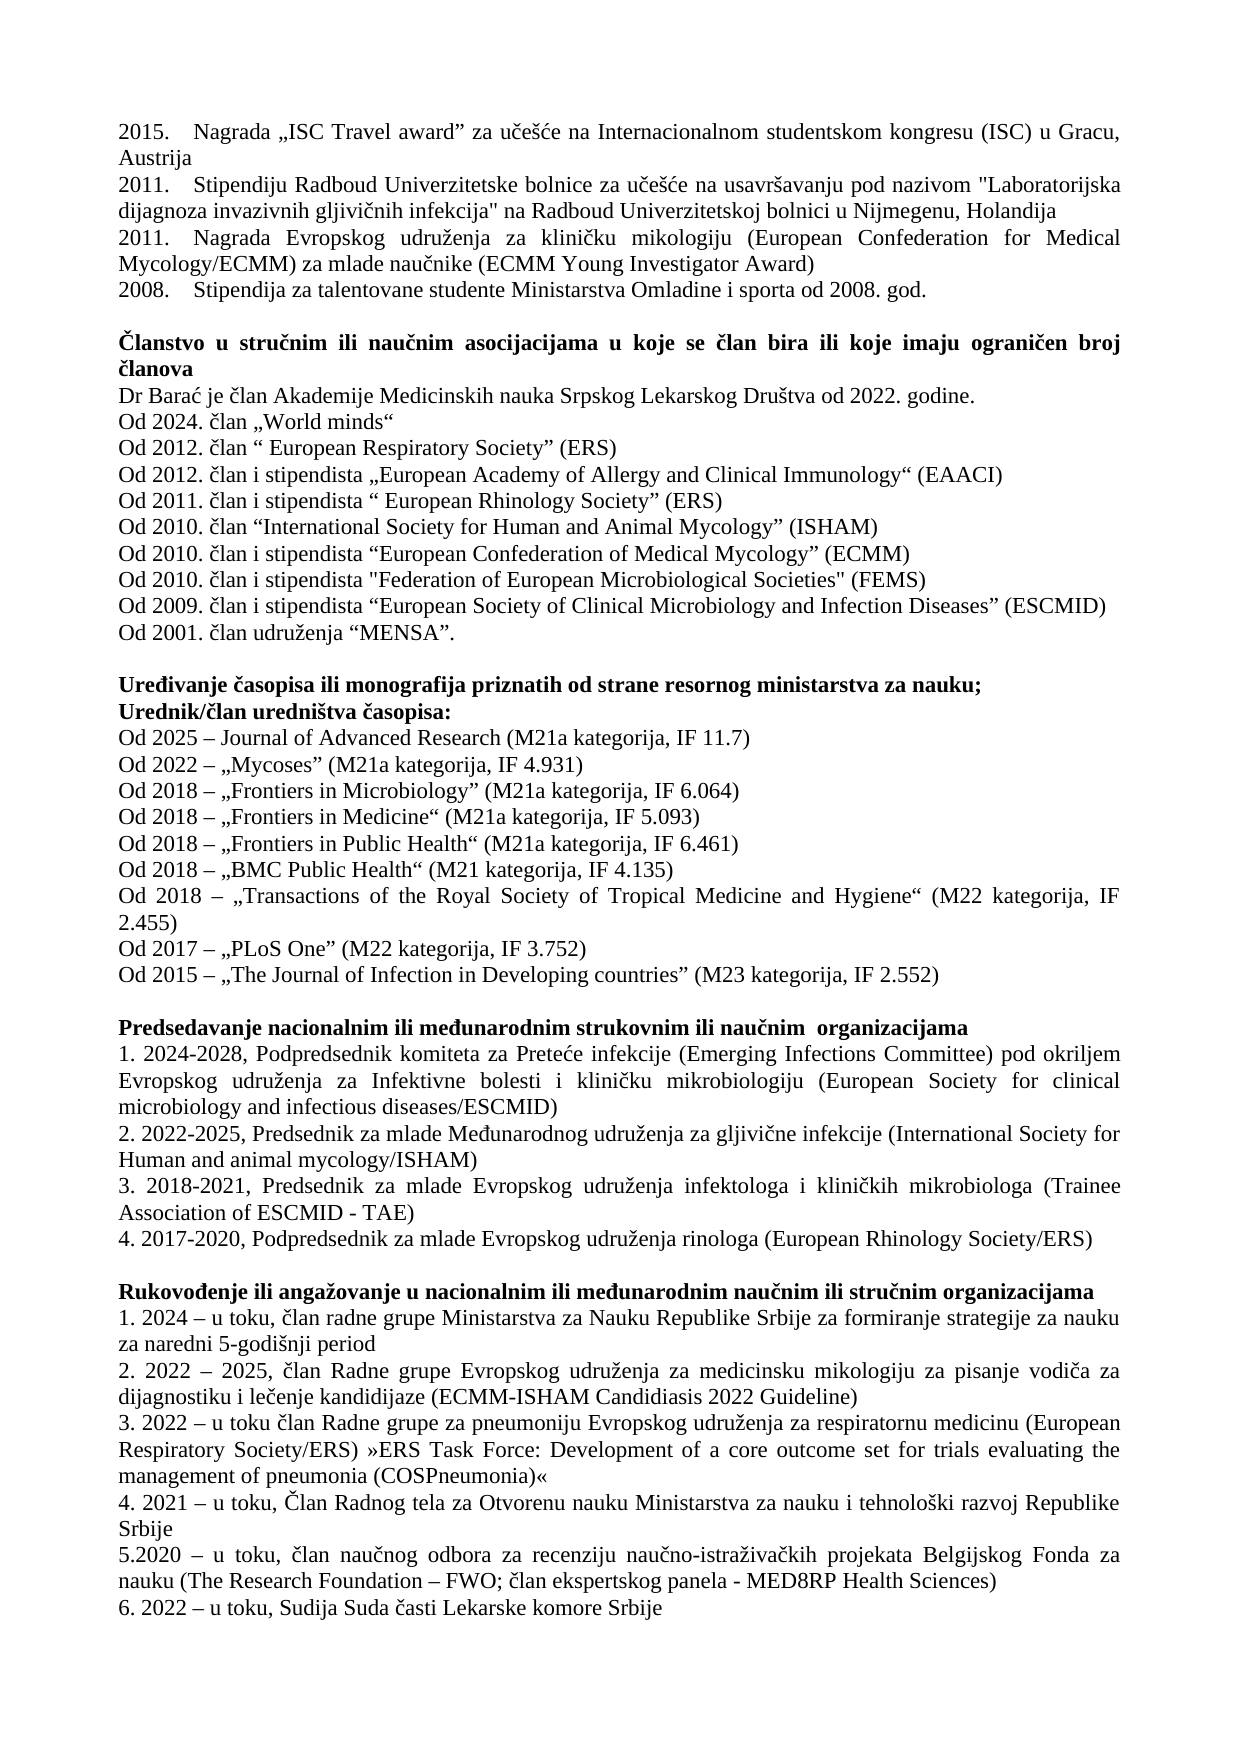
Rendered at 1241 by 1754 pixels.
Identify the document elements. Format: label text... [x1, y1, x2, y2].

text 2015. Nagrada „ISC Travel award” za učešće na Internacionalnom studentskom kongresu (ISC) u Gracu, Austrija [118, 118, 1122, 171]
text Od 2018 – „Transactions of the Royal Society of Tropical Medicine and Hygiene“ (M22 kategorija, IF 2.455) [118, 882, 1122, 935]
text Članstvo u stručnim ili naučnim asocijacijama u koje se član bira ili koje imaju ograničen broj članova [118, 329, 1122, 382]
text 1. 2024 – u toku, član radne grupe Ministarstva za Nauku Republike Srbije za formiranje strategije za nauku za naredni 5-godišnji period [118, 1304, 1122, 1357]
text Od 2018 – „Frontiers in Microbiology” (M21a kategorija, IF 6.064) [118, 777, 1122, 803]
text Od 2001. član udruženja “MENSA”. [118, 619, 1122, 645]
text 5.2020 – u toku, član naučnog odbora za recenziju naučno-istraživačkih projekata Belgijskog Fonda za nauku (The Research Foundation – FWO; član ekspertskog panela - MED8RP Health Sciences) [118, 1541, 1122, 1594]
text 3. 2022 – u toku član Radne grupe za pneumoniju Evropskog udruženja za respiratornu medicinu (European Respiratory Society/ERS) »ERS Task Force: Development of a core outcome set for trials evaluating the management of pneumonia (COSPneumonia)« [118, 1409, 1122, 1488]
text Uređivanje časopisa ili monografija priznatih od strane resornog ministarstva za nauku; [118, 672, 1122, 698]
text Od 2011. član i stipendista “ European Rhinology Society” (ERS) [118, 487, 1122, 513]
text 2. 2022-2025, Predsednik za mlade Međunarodnog udruženja za gljivične infekcije (International Society for Human and animal mycology/ISHAM) [118, 1119, 1122, 1172]
text 6. 2022 – u toku, Sudija Suda časti Lekarske komore Srbije [118, 1594, 1122, 1620]
text Od 2025 – Journal of Advanced Research (M21a kategorija, IF 11.7) [118, 724, 1122, 751]
text Predsedavanje nacionalnim ili međunarodnim strukovnim ili naučnim organizacijama [118, 1014, 1122, 1041]
text Od 2018 – „Frontiers in Public Health“ (M21a kategorija, IF 6.461) [118, 830, 1122, 856]
text 2008. Stipendija za talentovane studente Ministarstva Omladine i sporta od 2008. god. [118, 276, 1122, 303]
text Od 2018 – „BMC Public Health“ (M21 kategorija, IF 4.135) [118, 856, 1122, 882]
text Dr Barać je član Akademije Medicinskih nauka Srpskog Lekarskog Društva od 2022. godine. [118, 382, 1122, 408]
text Od 2015 – „The Journal of Infection in Developing countries” (M23 kategorija, IF 2.552) [118, 961, 1122, 988]
text 4. 2017-2020, Podpredsednik za mlade Evropskog udruženja rinologa (European Rhinology Society/ERS) [118, 1225, 1122, 1251]
text Od 2012. član i stipendista „European Academy of Allergy and Clinical Immunology“ (EAACI) [118, 461, 1122, 487]
text Od 2009. član i stipendista “European Society of Clinical Microbiology and Infection Diseases” (ESCMID) [118, 592, 1122, 619]
text Od 2024. član „World minds“ [118, 408, 1122, 434]
text Od 2018 – „Frontiers in Medicine“ (M21a kategorija, IF 5.093) [118, 803, 1122, 830]
text Od 2010. član i stipendista “European Confederation of Medical Mycology” (ECMM) [118, 540, 1122, 566]
text 2011. Nagrada Evropskog udruženja za kliničku mikologiju (European Confederation for Medical Mycology/ECMM) za mlade naučnike (ECMM Young Investigator Award) [118, 223, 1122, 276]
text 4. 2021 – u toku, Član Radnog tela za Otvorenu nauku Ministarstva za nauku i tehnološki razvoj Republike Srbije [118, 1488, 1122, 1541]
text 3. 2018-2021, Predsednik za mlade Evropskog udruženja infektologa i kliničkih mikrobiologa (Trainee Association of ESCMID - TAE) [118, 1172, 1122, 1225]
text 1. 2024-2028, Podpredsednik komiteta za Preteće infekcije (Emerging Infections Committee) pod okriljem Evropskog udruženja za Infektivne bolesti i kliničku mikrobiologiju (European Society for clinical microbiology and infectious diseases/ESCMID) [118, 1041, 1122, 1119]
text 2011. Stipendiju Radboud Univerzitetske bolnice za učešće na usavršavanju pod nazivom "Laboratorijska dijagnoza invazivnih gljivičnih infekcija" na Radboud Univerzitetskoj bolnici u Nijmegenu, Holandija [118, 171, 1122, 223]
text Urednik/član uredništva časopisa: [118, 698, 1122, 724]
text 2. 2022 – 2025, član Radne grupe Evropskog udruženja za medicinsku mikologiju za pisanje vodiča za dijagnostiku i lečenje kandidijaze (ECMM-ISHAM Candidiasis 2022 Guideline) [118, 1357, 1122, 1409]
text Od 2010. član i stipendista "Federation of European Microbiological Societies" (FEMS) [118, 566, 1122, 592]
text Od 2012. član “ European Respiratory Society” (ERS) [118, 434, 1122, 461]
text Rukovođenje ili angažovanje u nacionalnim ili međunarodnim naučnim ili stručnim organizacijama [118, 1278, 1122, 1304]
text Od 2017 – „PLoS One” (M22 kategorija, IF 3.752) [118, 935, 1122, 961]
text Od 2010. član “International Society for Human and Animal Mycology” (ISHAM) [118, 513, 1122, 540]
text Od 2022 – „Mycoses” (M21a kategorija, IF 4.931) [118, 751, 1122, 777]
